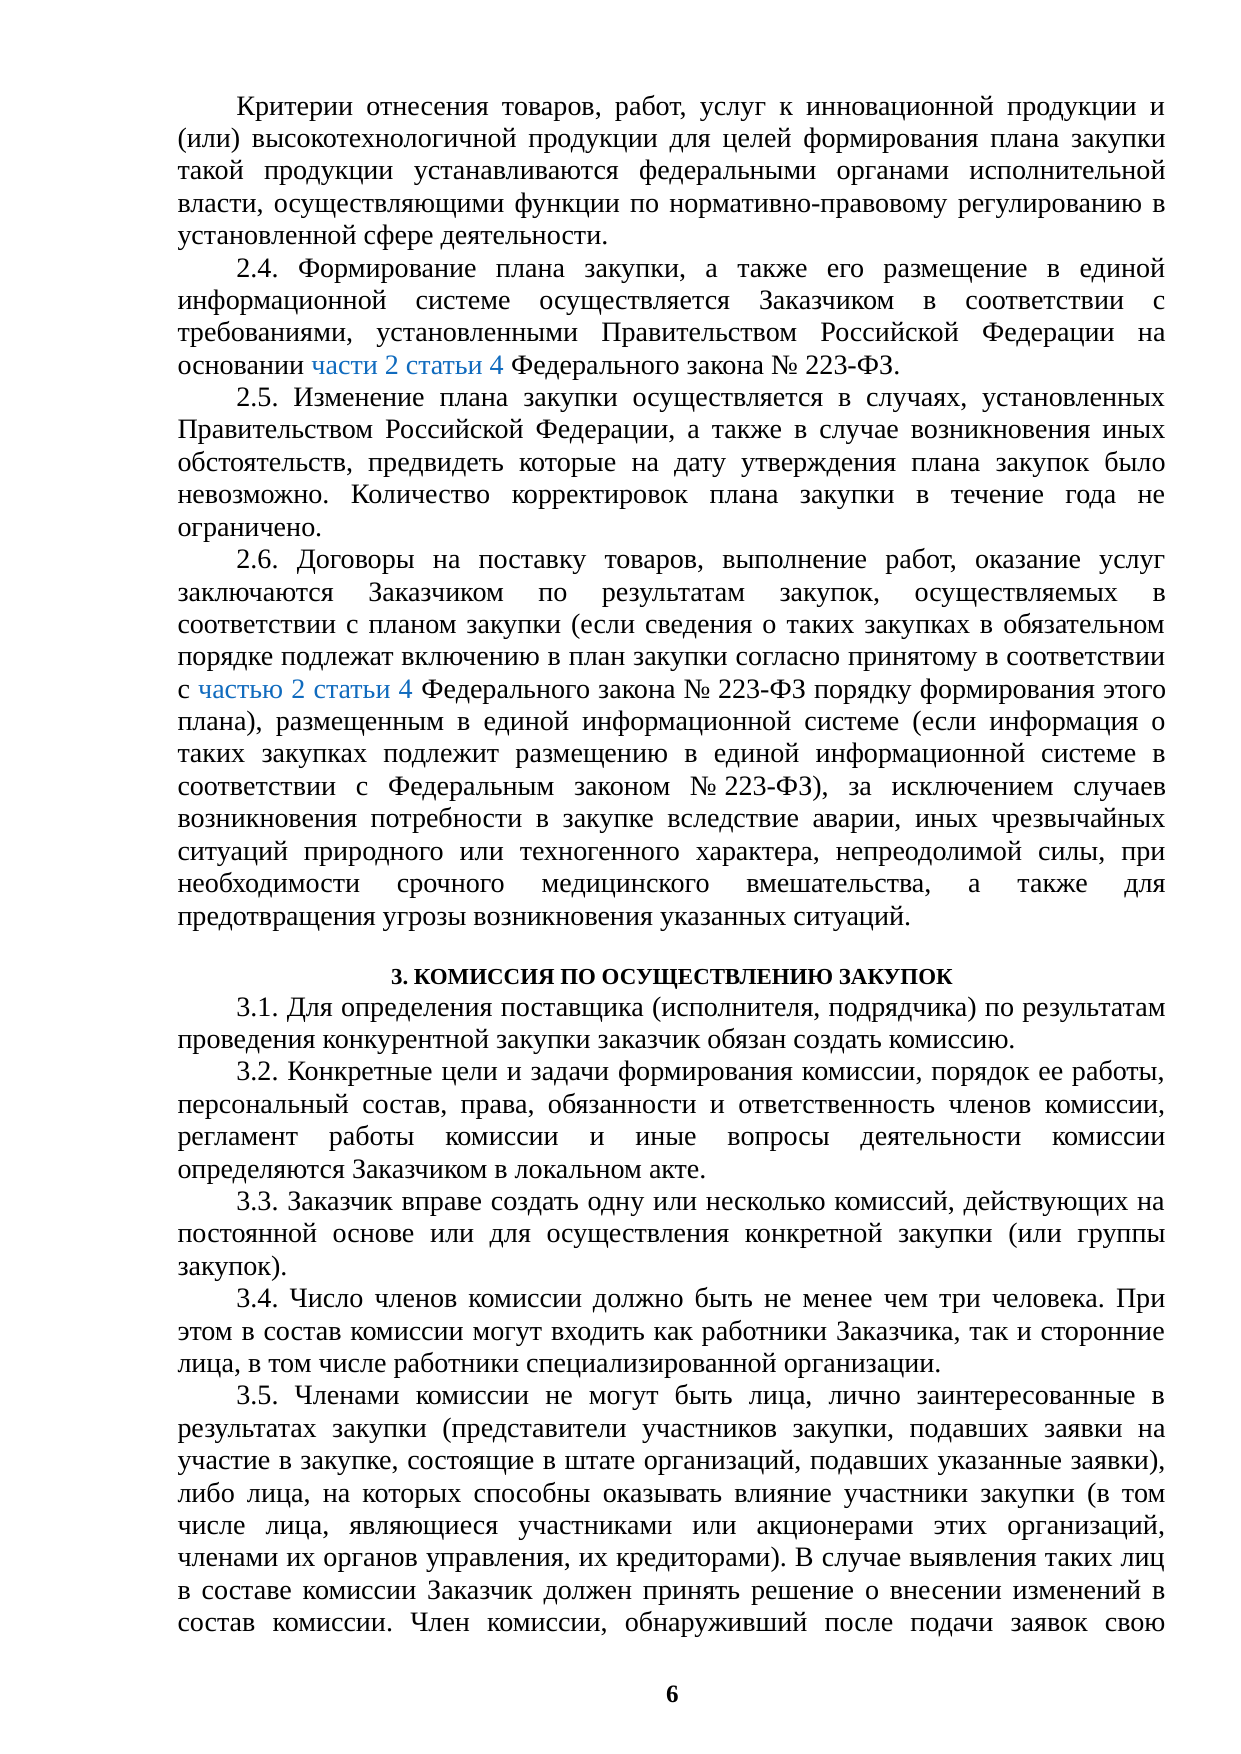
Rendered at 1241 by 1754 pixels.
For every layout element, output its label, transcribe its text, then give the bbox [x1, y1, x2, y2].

text 3.4. Число членов комиссии должно быть не менее чем три человека. При этом в состав комиссии могут входить как работники Заказчика, так и сторонние лица, в том числе работники специализированной организации. [177, 1281, 1167, 1378]
subtitle 3. КОМИССИЯ ПО ОСУЩЕСТВЛЕНИЮ ЗАКУПОК [177, 963, 1167, 990]
text 2.4. Формирование плана закупки, а также его размещение в единой информационной системе осуществляется Заказчиком в соответствии с требованиями, установленными Правительством Российской Федерации на основании части 2 статьи 4 Федерального закона № 223-ФЗ. [177, 251, 1167, 380]
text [177, 1378, 1167, 1638]
text Критерии отнесения товаров, работ, услуг к инновационной продукции и (или) высокотехнологичной продукции для целей формирования плана закупки такой продукции устанавливаются федеральными органами исполнительной власти, осуществляющими функции по нормативно-правовому регулированию в установленной сфере деятельности. [177, 89, 1167, 251]
text 3.1. Для определения поставщика (исполнителя, подрядчика) по результатам проведения конкурентной закупки заказчик обязан создать комиссию. [177, 990, 1167, 1054]
text 3.2. Конкретные цели и задачи формирования комиссии, порядок ее работы, персональный состав, права, обязанности и ответственность членов комиссии, регламент работы комиссии и иные вопросы деятельности комиссии определяются Заказчиком в локальном акте. [177, 1054, 1167, 1184]
text 3.3. Заказчик вправе создать одну или несколько комиссий, действующих на постоянной основе или для осуществления конкретной закупки (или группы закупок). [177, 1184, 1167, 1281]
text 2.6. Договоры на поставку товаров, выполнение работ, оказание услуг заключаются Заказчиком по результатам закупок, осуществляемых в соответствии с планом закупки (если сведения о таких закупках в обязательном порядке подлежат включению в план закупки согласно принятому в соответствии с частью 2 статьи 4 Федерального закона № 223-ФЗ порядку формирования этого плана), размещенным в единой информационной системе (если информация о таких закупках подлежит размещению в единой информационной системе в соответствии с Федеральным законом № 223-ФЗ), за исключением случаев возникновения потребности в закупке вследствие аварии, иных чрезвычайных ситуаций природного или техногенного характера, непреодолимой силы, при необходимости срочного медицинского вмешательства, а также для предотвращения угрозы возникновения указанных ситуаций. [177, 542, 1167, 931]
text 2.5. Изменение плана закупки осуществляется в случаях, установленных Правительством Российской Федерации, а также в случае возникновения иных обстоятельств, предвидеть которые на дату утверждения плана закупок было невозможно. Количество корректировок плана закупки в течение года не ограничено. [177, 380, 1167, 542]
